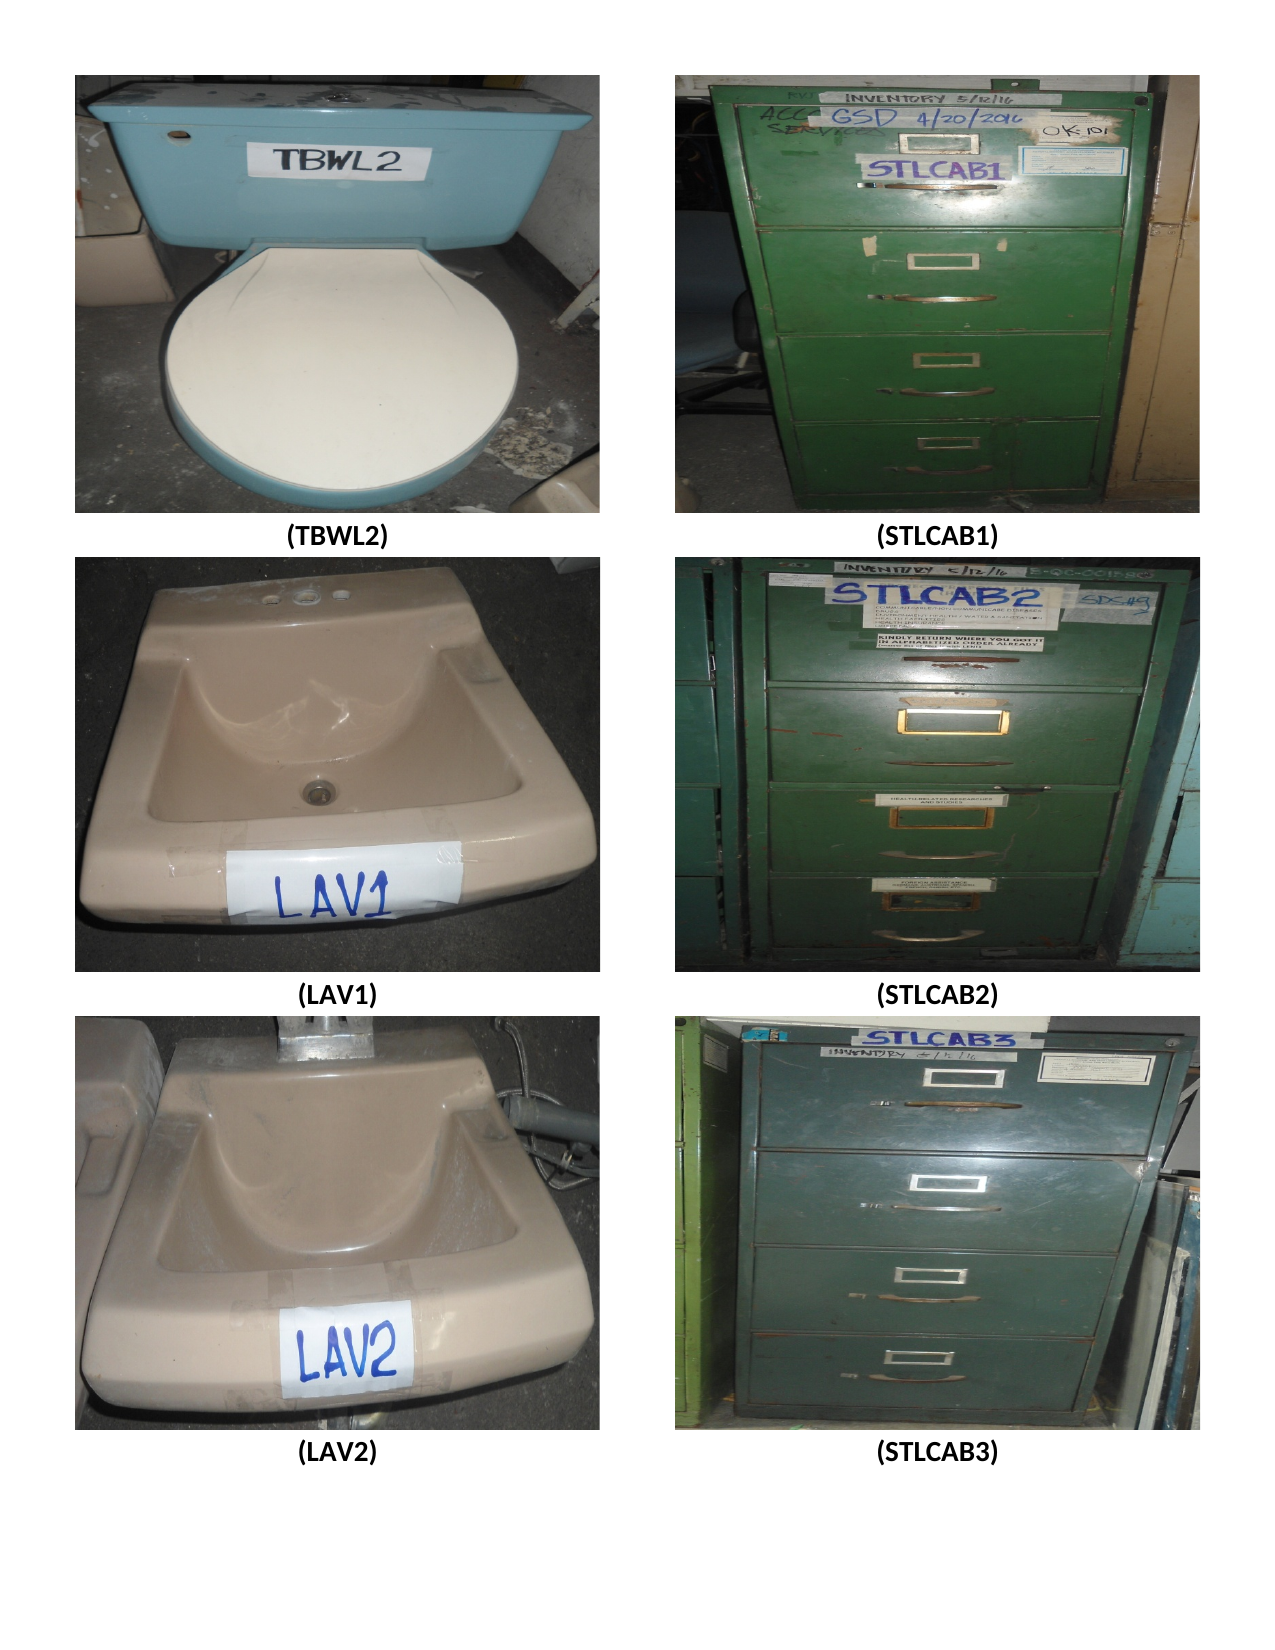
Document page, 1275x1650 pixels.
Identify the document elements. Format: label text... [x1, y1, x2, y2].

picture [675, 557, 1200, 972]
text (LAV2) [75, 1433, 600, 1469]
picture [675, 1016, 1200, 1430]
text (TBWL2) [75, 517, 600, 552]
picture [75, 75, 600, 513]
text (STLCAB1) [675, 517, 1200, 552]
picture [675, 75, 1200, 513]
text (LAV1) [75, 976, 600, 1011]
text (STLCAB2) [675, 976, 1200, 1011]
picture [75, 1016, 600, 1430]
picture [75, 557, 600, 972]
text (STLCAB3) [675, 1433, 1200, 1469]
